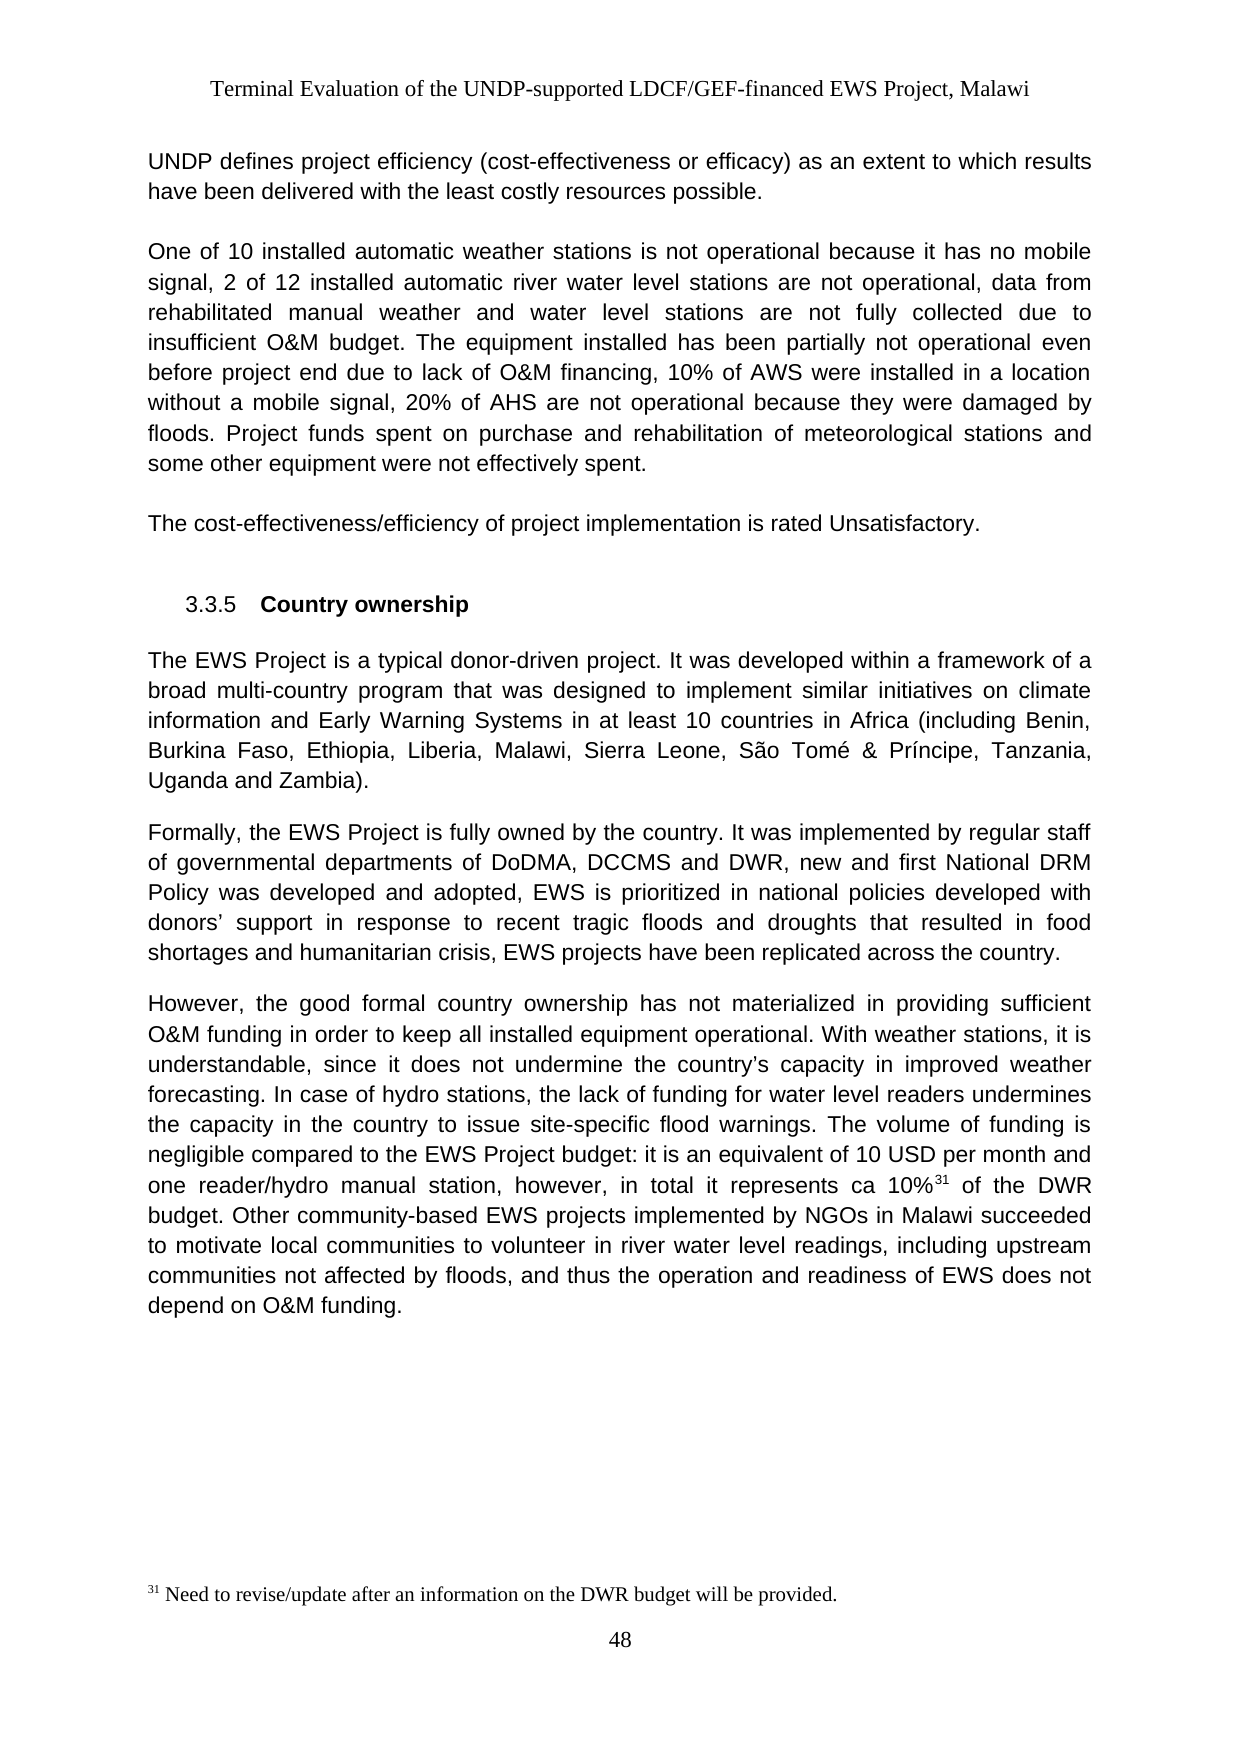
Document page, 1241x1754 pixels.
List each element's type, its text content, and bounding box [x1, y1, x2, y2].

text Formally, the EWS Project is fully owned by the country. It was implemented by regular staff of governmental departments of DoDMA, DCCMS and DWR, new and first National DRM Policy was developed and adopted, EWS is prioritized in national policies developed with donors’ support in response to recent tragic floods and droughts that resulted in food shortages and humanitarian crisis, EWS projects have been replicated across the country. [148, 818, 1092, 966]
subtitle Country ownership [185, 591, 1092, 618]
text The EWS Project is a typical donor-driven project. It was developed within a framework of a broad multi-country program that was designed to implement similar initiatives on climate information and Early Warning Systems in at least 10 countries in Africa (including Benin, Burkina Faso, Ethiopia, Liberia, Malawi, Sierra Leone, São Tomé & Príncipe, Tanzania, Uganda and Zambia). [148, 647, 1092, 794]
text However, the good formal country ownership has not materialized in providing sufficient O&M funding in order to keep all installed equipment operational. With weather stations, it is understandable, since it does not undermine the country’s capacity in improved weather forecasting. In case of hydro stations, the lack of funding for water level readers undermines the capacity in the country to issue site-specific flood warnings. The volume of funding is negligible compared to the EWS Project budget: it is an equivalent of 10 USD per month and one reader/hydro manual station, however, in total it represents ca 10% of the DWR budget. Other community-based EWS projects implemented by NGOs in Malawi succeeded to motivate local communities to volunteer in river water level readings, including upstream communities not affected by floods, and thus the operation and readiness of EWS does not depend on O&M funding. [148, 990, 1092, 1319]
text UNDP defines project efficiency (cost-effectiveness or efficacy) as an extent to which results have been delivered with the least costly resources possible. [148, 148, 1092, 204]
text One of 10 installed automatic weather stations is not operational because it has no mobile signal, 2 of 12 installed automatic river water level stations are not operational, data from rehabilitated manual weather and water level stations are not fully collected due to insufficient O&M budget. The equipment installed has been partially not operational even before project end due to lack of O&M financing, 10% of AWS were installed in a location without a mobile signal, 20% of AHS are not operational because they were damaged by floods. Project funds spent on purchase and rehabilitation of meteorological stations and some other equipment were not effectively spent. [148, 238, 1092, 476]
text The cost-effectiveness/efficiency of project implementation is rated Unsatisfactory. [148, 510, 1092, 537]
